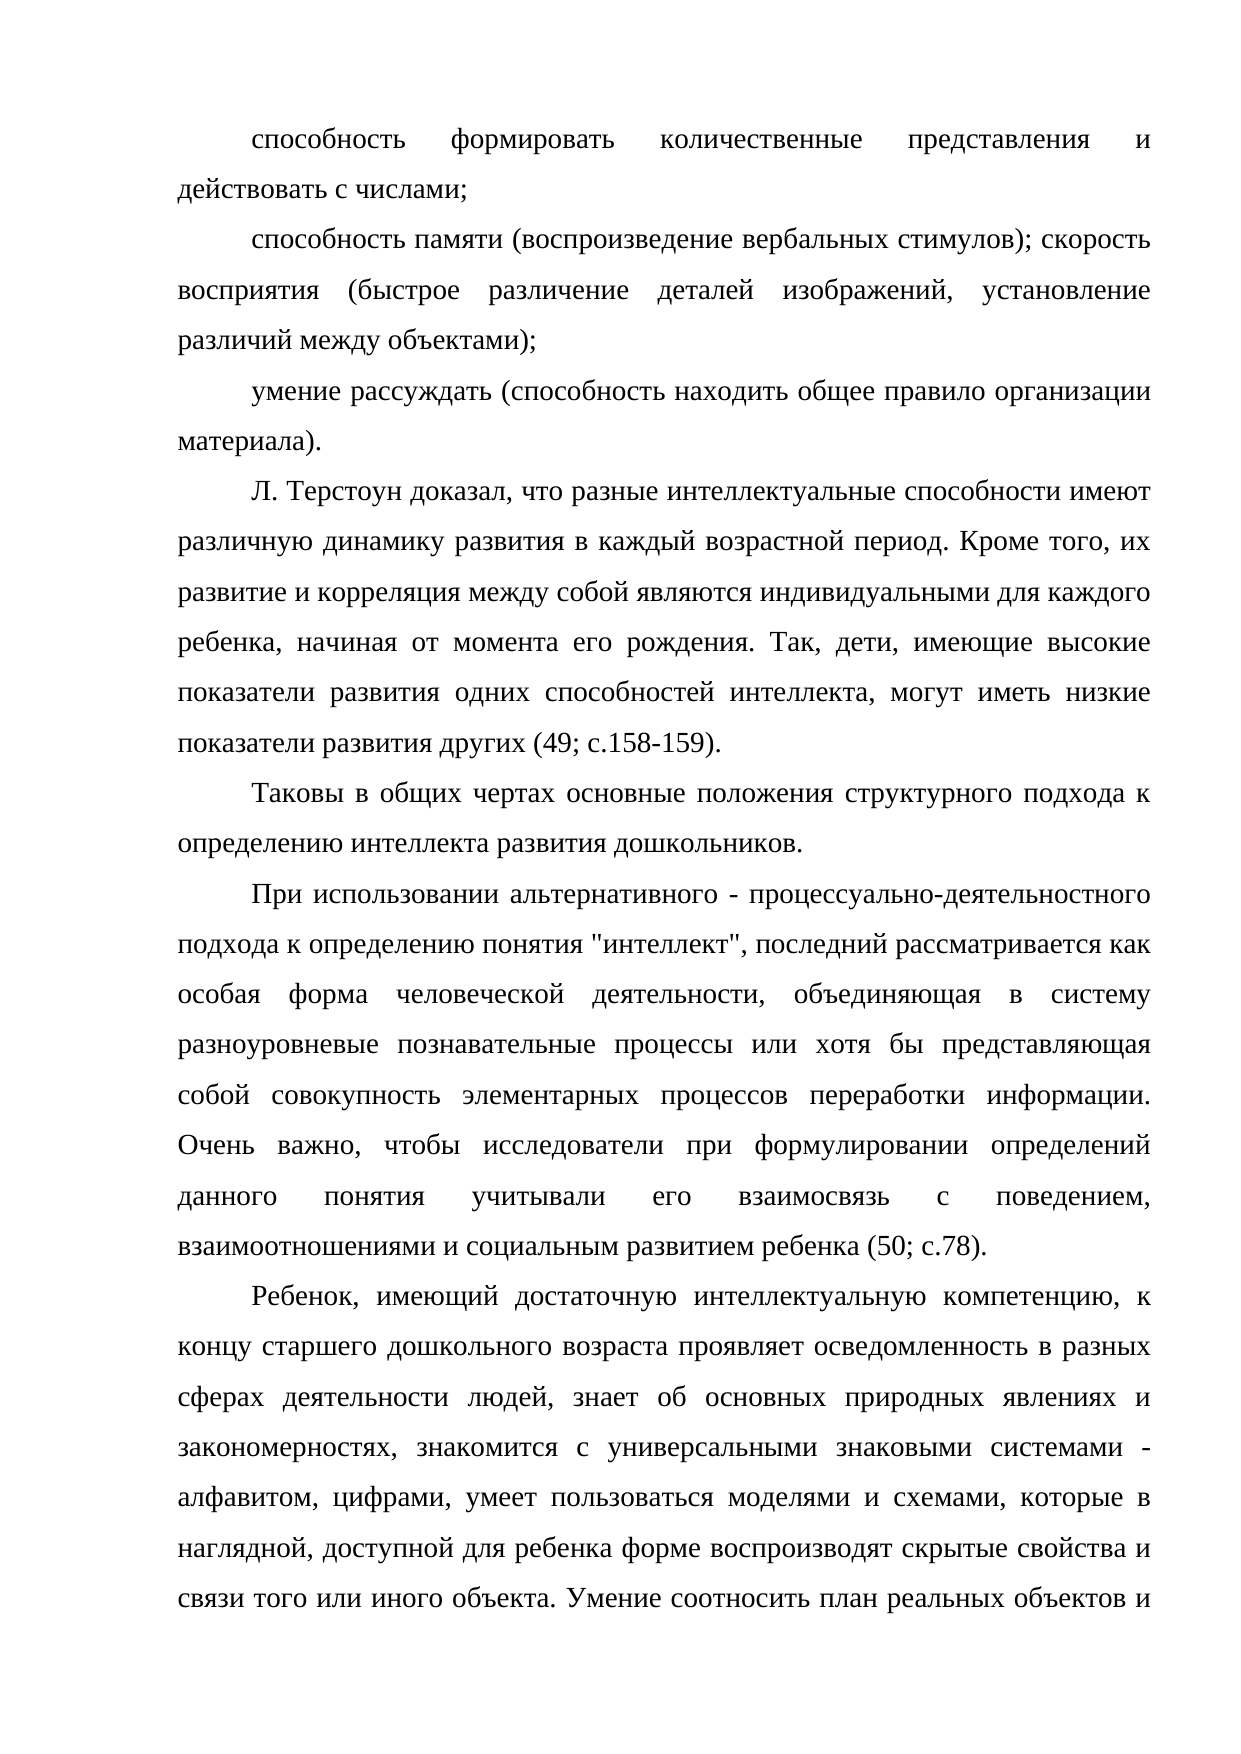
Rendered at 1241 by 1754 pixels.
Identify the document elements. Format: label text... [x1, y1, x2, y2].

text Л. Терстоун доказал, что разные интеллектуальные способности имеют различную динамику развития в каждый возрастной период. Кроме того, их развитие и корреляция между собой являются индивидуальными для каждого ребенка, начиная от момента его рождения. Так, дети, имеющие высокие показатели развития одних способностей интеллекта, могут иметь низкие показатели развития других (49; с.158-159). [177, 473, 1152, 758]
text способность памяти (воспроизведение вербальных стимулов); скорость восприятия (быстрое различение деталей изображений, установление различий между объектами); [177, 222, 1152, 356]
text умение рассуждать (способность находить общее правило организации материала). [177, 373, 1152, 456]
text способность формировать количественные представления и действовать с числами; [177, 121, 1152, 205]
text Таковы в общих чертах основные положения структурного подхода к определению интеллекта развития дошкольников. [177, 775, 1152, 859]
text При использовании альтернативного - процессуально-деятельностного подхода к определению понятия "интеллект", последний рассматривается как особая форма человеческой деятельности, объединяющая в систему разноуровневые познавательные процессы или хотя бы представляющая собой совокупность элементарных процессов переработки информации. Очень важно, чтобы исследователи при формулировании определений данного понятия учитывали его взаимосвязь с поведением, взаимоотношениями и социальным развитием ребенка (50; с.78). [177, 876, 1152, 1261]
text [177, 1278, 1152, 1614]
